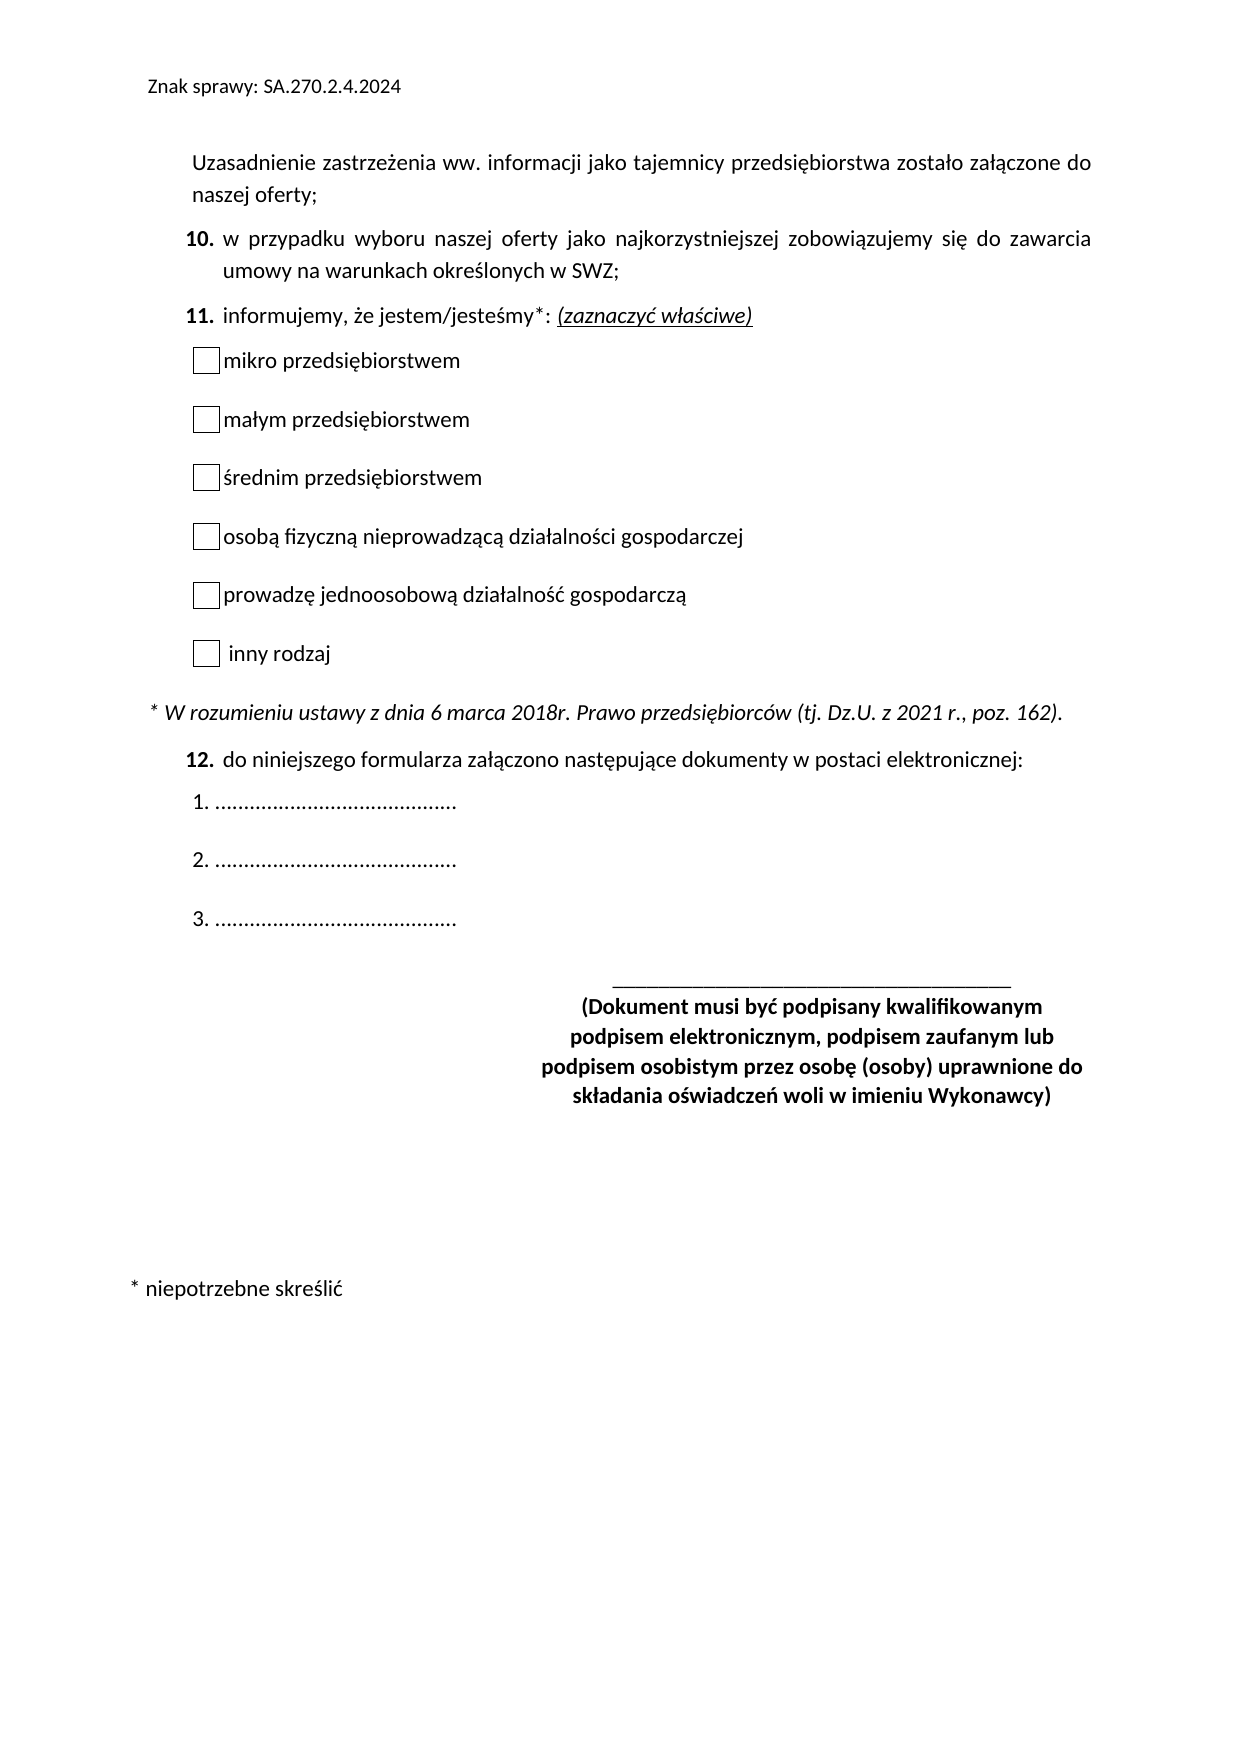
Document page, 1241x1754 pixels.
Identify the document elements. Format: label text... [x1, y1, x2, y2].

text małym przedsiębiorstwem [192, 405, 1093, 433]
list informujemy, że jestem/jesteśmy*: (zaznaczyć właściwe) [185, 301, 1093, 329]
text * niepotrzebne skreślić [129, 1274, 1093, 1302]
list do niniejszego formularza załączono następujące dokumenty w postaci elektronicznej: [185, 745, 1093, 773]
text Uzasadnienie zastrzeżenia ww. informacji jako tajemnicy przedsiębiorstwa zostało załączone do naszej oferty; [192, 148, 1093, 208]
text inny rodzaj [192, 639, 1093, 667]
text osobą fizyczną nieprowadzącą działalności gospodarczej [192, 522, 1093, 550]
text 3. .......................................... [192, 904, 1093, 932]
text 1. .......................................... [192, 787, 1093, 815]
text mikro przedsiębiorstwem [192, 346, 1093, 374]
text 2. .......................................... [192, 845, 1093, 873]
text * W rozumieniu ustawy z dnia 6 marca 2018r. Prawo przedsiębiorców (tj. Dz.U. z 2021 r., poz. 162). [148, 698, 1085, 726]
text średnim przedsiębiorstwem [192, 463, 1093, 491]
text ___________________________________ (Dokument musi być podpisany kwalifikowanym podpisem elektronicznym, podpisem zaufanym lub podpisem osobistym przez osobę (osoby) uprawnione do składania oświadczeń woli w imieniu Wykonawcy) [532, 963, 1093, 1109]
text prowadzę jednoosobową działalność gospodarczą [192, 581, 1093, 609]
list w przypadku wyboru naszej oferty jako najkorzystniejszej zobowiązujemy się do zawarcia umowy na warunkach określonych w SWZ; [185, 224, 1093, 285]
